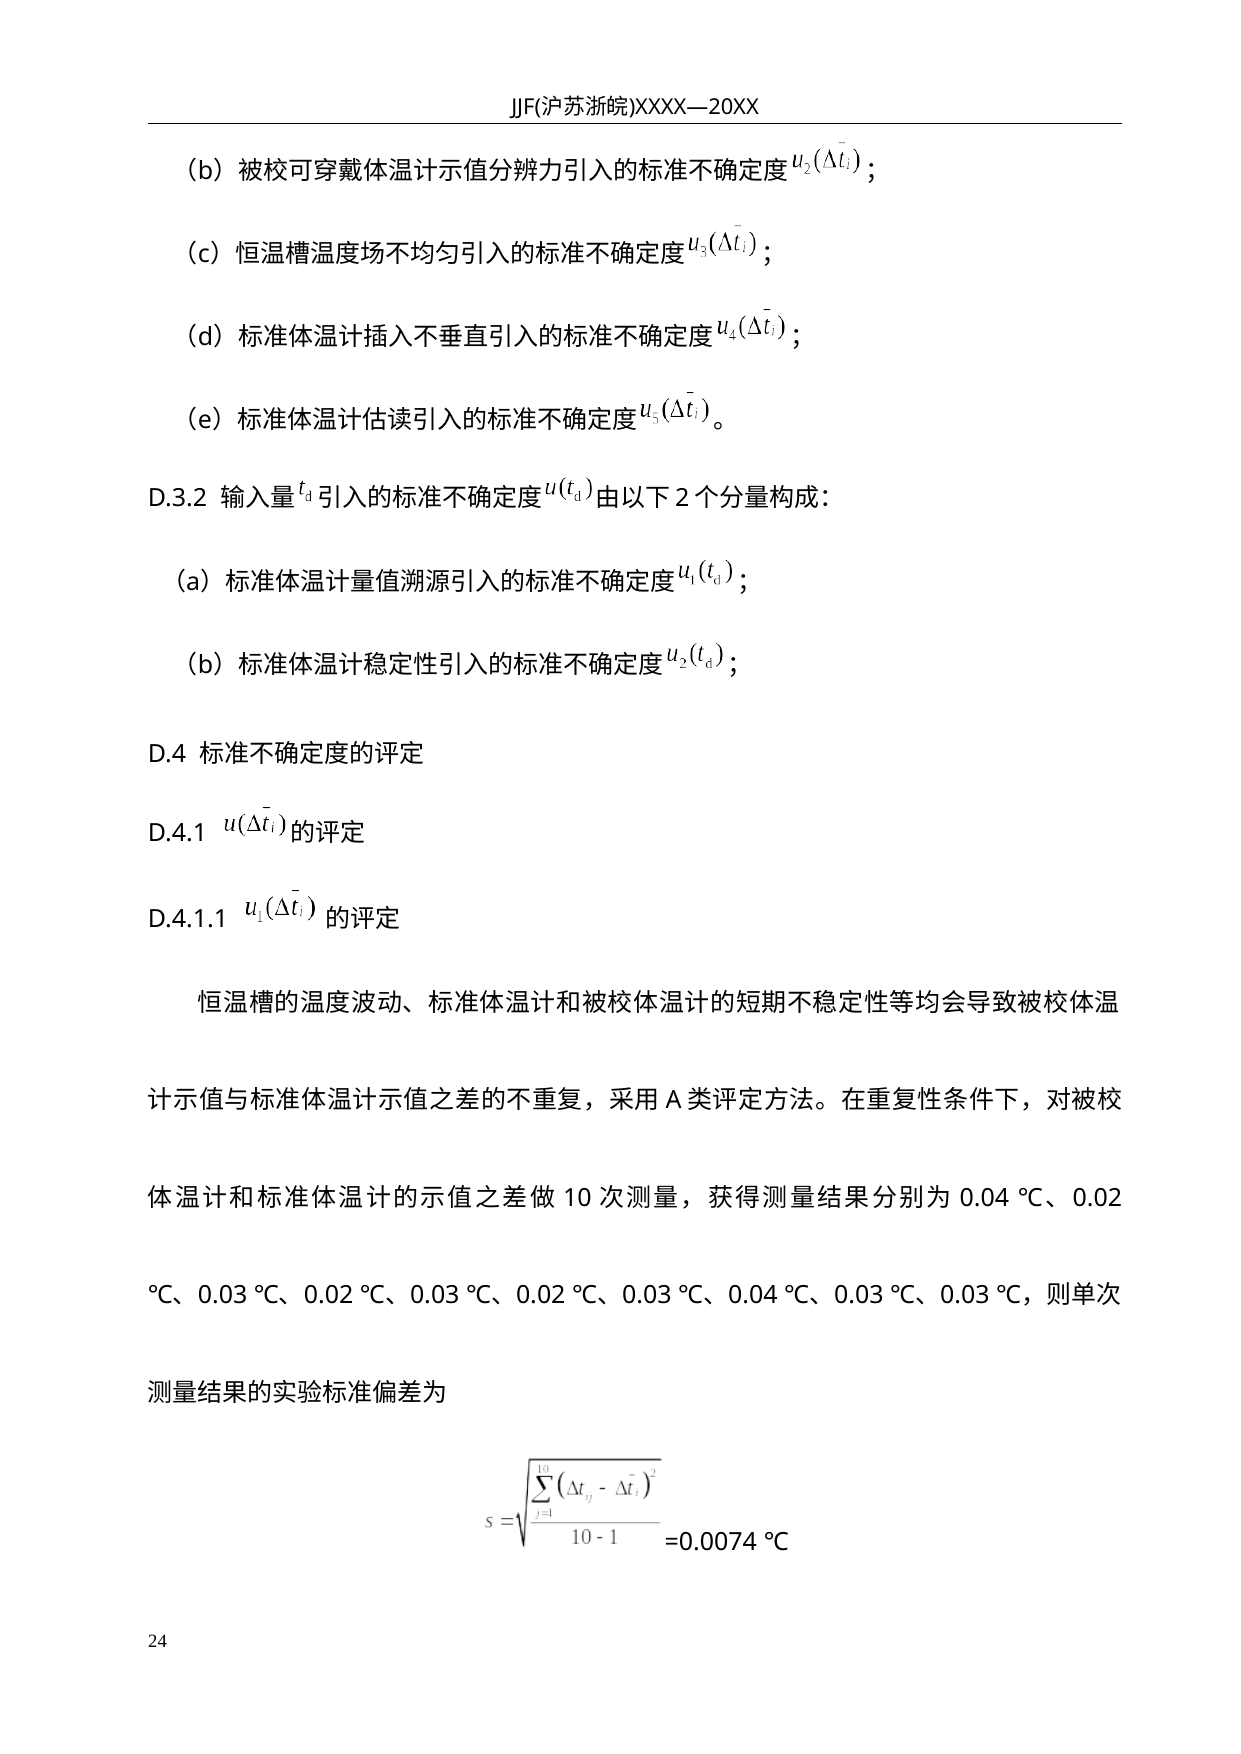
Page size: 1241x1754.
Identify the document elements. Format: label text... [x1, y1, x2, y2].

text （d）标准体温计插入不垂直引入的标准不确定度； [148, 303, 1122, 368]
text D.4.1.1 的评定 [148, 885, 1122, 950]
text D.4.1 的评定 [148, 802, 1122, 867]
text （b）标准体温计稳定性引入的标准不确定度； [148, 636, 1122, 701]
text （e）标准体温计估读引入的标准不确定度。 [148, 386, 1122, 451]
text （b）被校可穿戴体温计示值分辨力引入的标准不确定度； [148, 137, 1122, 202]
text （a）标准体温计量值溯源引入的标准不确定度； [148, 552, 1122, 617]
text 恒温槽的温度波动、标准体温计和被校体温计的短期不稳定性等均会导致被校体温计示值与标准体温计示值之差的不重复，采用A类评定方法。在重复性条件下，对被校体温计和标准体温计的示值之差做10次测量，获得测量结果分别为0.04 ℃、0.02 ℃、0.03 ℃、0.02 ℃、0.03 ℃、0.02 ℃、0.03 ℃、0.04 ℃、0.03 ℃、0.03 ℃，则单次测量结果的实验标准偏差为 [148, 968, 1122, 1423]
text =0.0074 ℃ [148, 1441, 1122, 1571]
text D.4 标准不确定度的评定 [148, 719, 1122, 784]
text （c）恒温槽温度场不均匀引入的标准不确定度； [148, 220, 1122, 285]
text D.3.2 输入量引入的标准不确定度由以下2个分量构成： [148, 469, 1122, 534]
